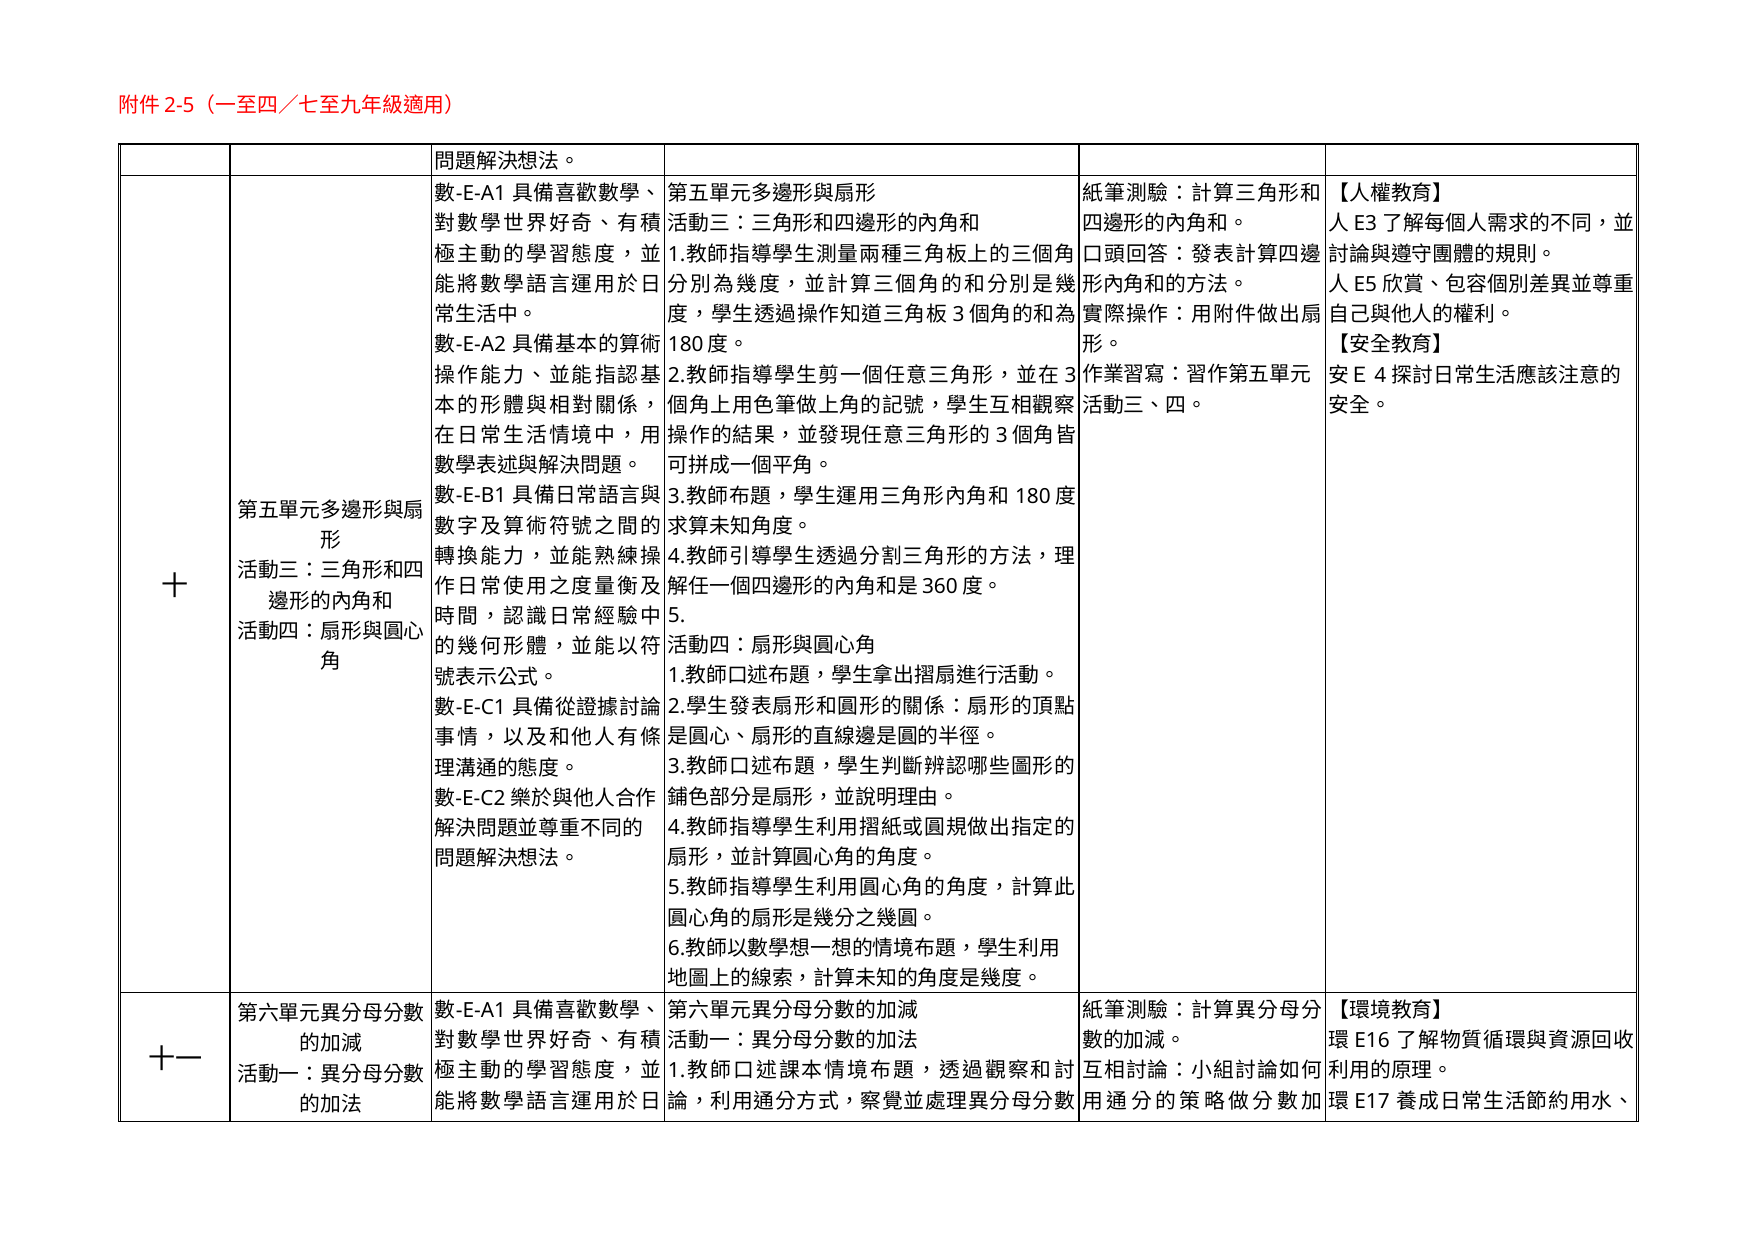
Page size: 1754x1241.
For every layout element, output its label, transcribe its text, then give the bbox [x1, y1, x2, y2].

table_cell 第五單元多邊形與扇形 活動三：三角形和四邊形的內角和 1.教師指導學生測量兩種三角板上的三個角分別為幾度，並計算三個角的和分別是幾度，學生透過操作知道三角板3個角的和為180度。 2.教師指導學生剪一個任意三角形，並在3個角上用色筆做上角的記號，學生互相觀察操作的結果，並發現任意三角形的3個角皆可拼成一個平角。 3.教師布題，學生運用三角形內角和180度求算未知角度。 4.教師引導學生透過分割三角形的方法，理解任一個四邊形的內角和是360度。 5. 活動四：扇形與圓心角 1.教師口述布題，學生拿出摺扇進行活動。 2.學生發表扇形和圓形的關係：扇形的頂點是圓心、扇形的直線邊是圓的半徑。 3.教師口述布題，學生判斷辨認哪些圖形的鋪色部分是扇形，並說明理由。 4.教師指導學生利用摺紙或圓規做出指定的扇形，並計算圓心角的角度。 5.教師指導學生利用圓心角的角度，計算此圓心角的扇形是幾分之幾圓。 6.教師以數學想一想的情境布題，學生利用地圖上的線索，計算未知的角度是幾度。 [665, 176, 1078, 992]
table_cell 紙筆測驗：計算三角形和四邊形的內角和。 口頭回答：發表計算四邊形內角和的方法。 實際操作：用附件做出扇形。 作業習寫：習作第五單元活動三、四。 [1080, 176, 1325, 992]
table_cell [1080, 145, 1325, 175]
table_cell 【人權教育】 人E3 了解每個人需求的不同，並討論與遵守團體的規則。 人E5 欣賞、包容個別差異並尊重自己與他人的權利。 【安全教育】 安Ｅ4 探討日常生活應該注意的安全。 [1326, 176, 1636, 992]
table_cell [1326, 145, 1636, 175]
table_cell 十一 [121, 993, 229, 1121]
table_cell 九 [121, 145, 229, 175]
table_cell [665, 993, 1078, 1121]
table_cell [231, 993, 431, 1121]
table_cell 十 [121, 176, 229, 992]
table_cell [1326, 993, 1636, 1121]
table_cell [432, 993, 664, 1121]
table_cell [231, 145, 431, 175]
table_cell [1080, 993, 1325, 1121]
table_cell 第五單元多邊形與扇形 活動三：三角形和四邊形的內角和 活動四：扇形與圓心角 [231, 176, 431, 992]
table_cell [665, 145, 1078, 175]
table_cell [432, 145, 664, 175]
